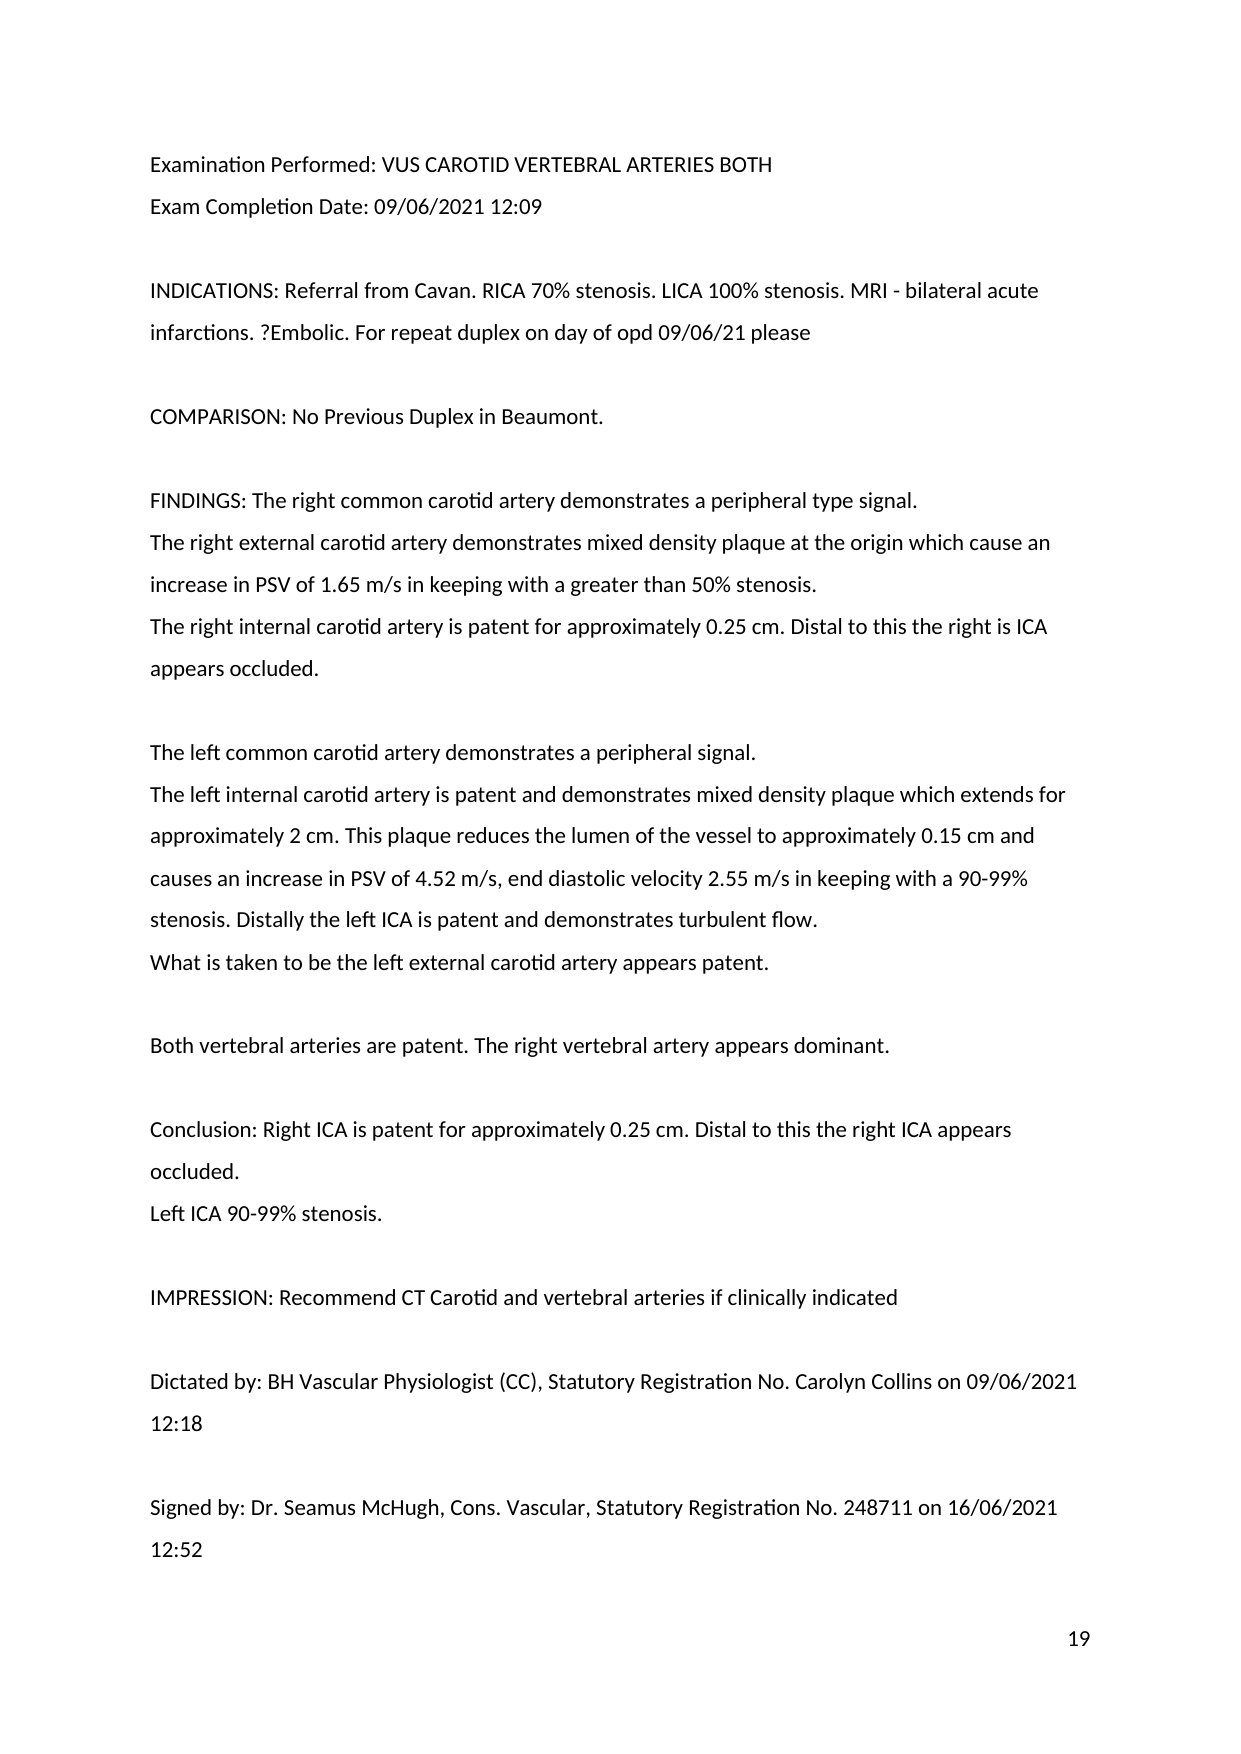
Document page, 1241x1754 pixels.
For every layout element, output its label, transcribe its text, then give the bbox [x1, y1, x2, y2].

text Examination Performed: VUS CAROTID VERTEBRAL ARTERIES BOTH Exam Completion Date: 09/06/2021 12:09 INDICATIONS: Referral from Cavan. RICA 70% stenosis. LICA 100% stenosis. MRI - bilateral acute infarctions. ?Embolic. For repeat duplex on day of opd 09/06/21 please COMPARISON: No Previous Duplex in Beaumont. FINDINGS: The right common carotid artery demonstrates a peripheral type signal. The right external carotid artery demonstrates mixed density plaque at the origin which cause an increase in PSV of 1.65 m/s in keeping with a greater than 50% stenosis. The right internal carotid artery is patent for approximately 0.25 cm. Distal to this the right is ICA appears occluded. The left common carotid artery demonstrates a peripheral signal. The left internal carotid artery is patent and demonstrates mixed density plaque which extends for approximately 2 cm. This plaque reduces the lumen of the vessel to approximately 0.15 cm and causes an increase in PSV of 4.52 m/s, end diastolic velocity 2.55 m/s in keeping with a 90-99% stenosis. Distally the left ICA is patent and demonstrates turbulent flow. What is taken to be the left external carotid artery appears patent. Both vertebral arteries are patent. The right vertebral artery appears dominant. Conclusion: Right ICA is patent for approximately 0.25 cm. Distal to this the right ICA appears occluded. Left ICA 90-99% stenosis. IMPRESSION: Recommend CT Carotid and vertebral arteries if clinically indicated Dictated by: BH Vascular Physiologist (CC), Statutory Registration No. Carolyn Collins on 09/06/2021 12:18 Signed by: Dr. Seamus McHugh, Cons. Vascular, Statutory Registration No. 248711 on 16/06/2021 12:52 [150, 150, 1090, 1563]
